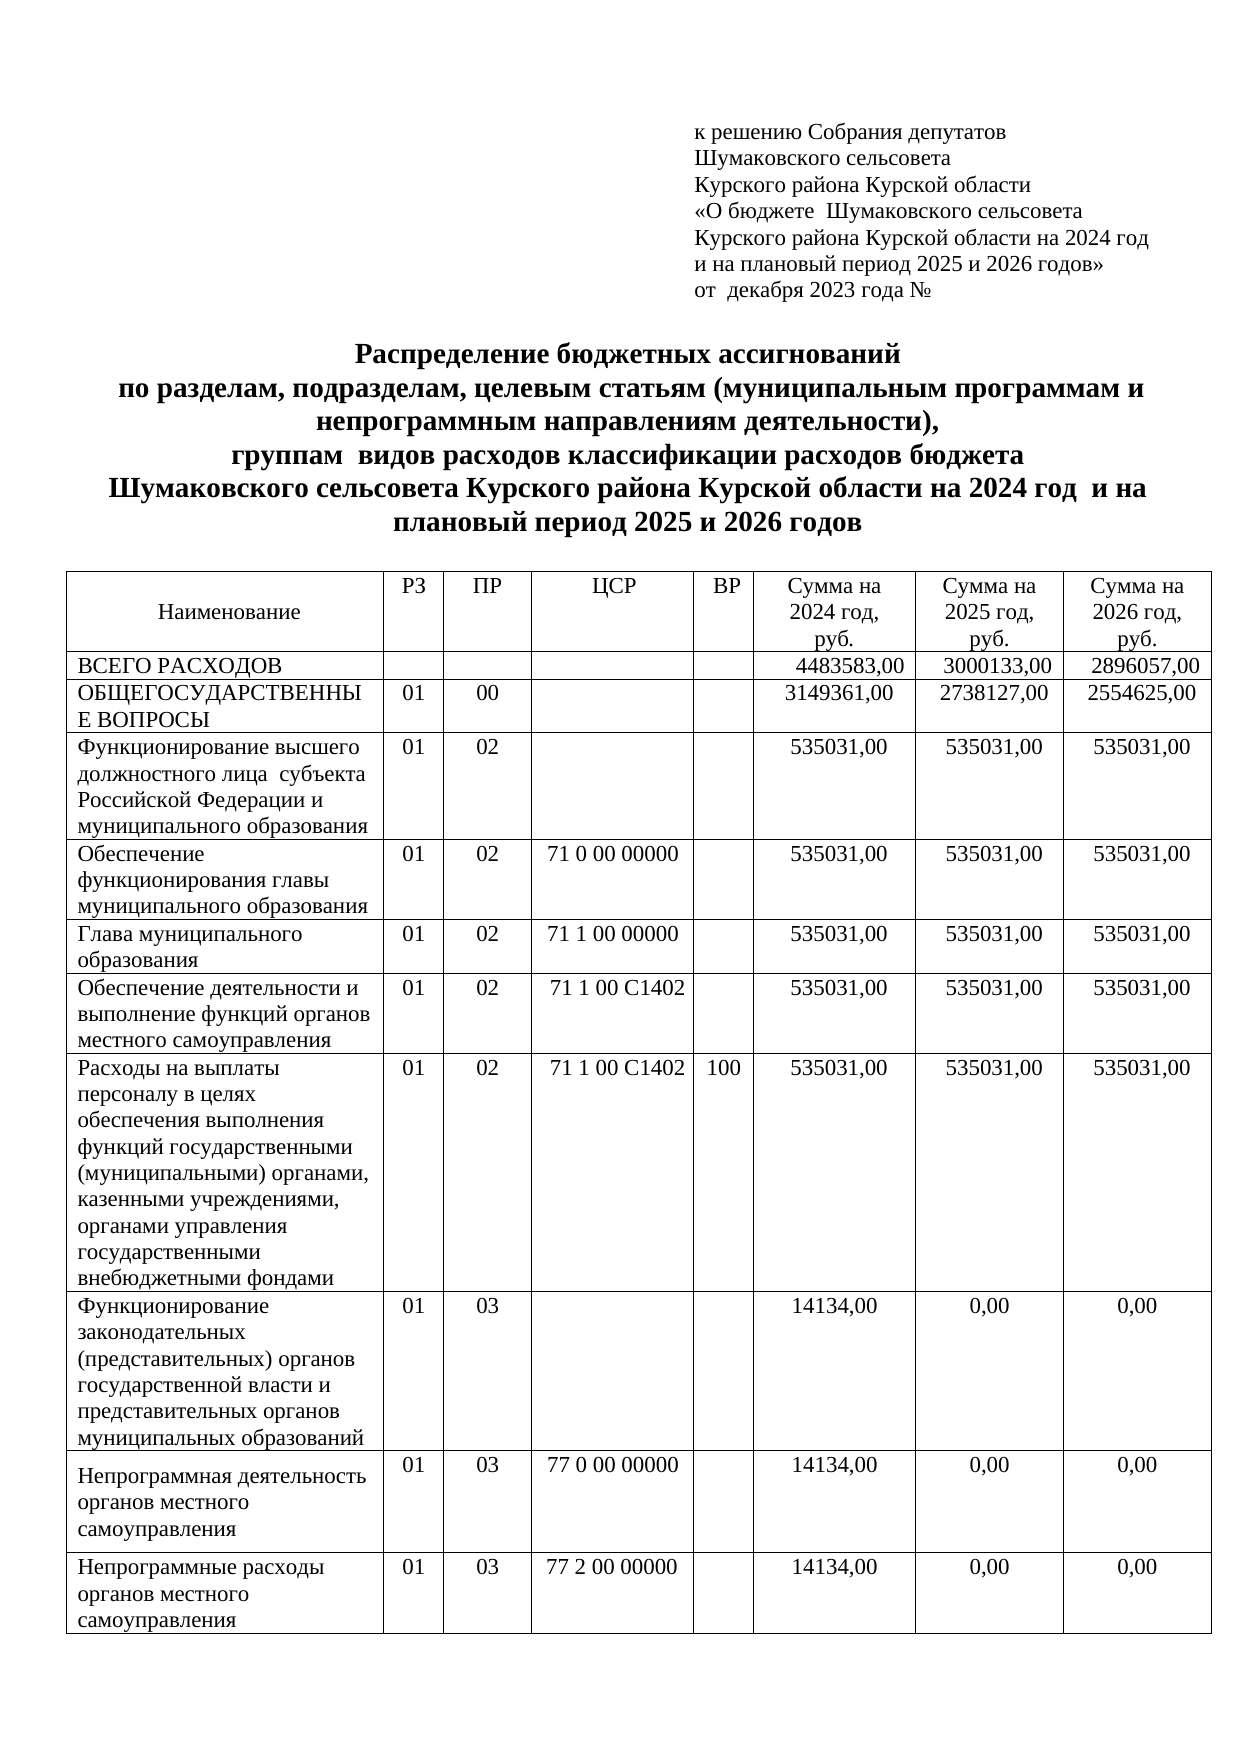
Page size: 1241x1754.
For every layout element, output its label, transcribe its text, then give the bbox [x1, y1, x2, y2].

table_cell 01 [384, 680, 443, 732]
table_cell 2896057,00 [1064, 652, 1211, 678]
text группам видов расходов классификации расходов бюджета [103, 437, 1152, 470]
table_cell [532, 733, 693, 839]
table_cell ОБЩЕГОСУДАРСТВЕННЫЕ ВОПРОСЫ [67, 680, 383, 732]
table_cell 535031,00 [1064, 1054, 1211, 1291]
table_cell 02 [444, 1054, 531, 1291]
table_cell 535031,00 [1064, 974, 1211, 1053]
table_header ВР [694, 572, 753, 651]
text Распределение бюджетных ассигнований [103, 336, 1152, 370]
table_cell 03 [444, 1292, 531, 1450]
table_cell [694, 840, 753, 919]
table_cell 535031,00 [916, 840, 1063, 919]
table_cell 535031,00 [916, 974, 1063, 1053]
table_cell 3000133,00 [916, 652, 1063, 678]
table_cell 71 1 00 С1402 [532, 974, 693, 1053]
table_header ПР [444, 572, 531, 651]
table_cell 00 [444, 680, 531, 732]
table_cell [694, 733, 753, 839]
table_cell 01 [384, 1451, 443, 1552]
table_cell 01 [384, 840, 443, 919]
text Курского района Курской области на 2024 год и на плановый период 2025 и 2026 годов» [694, 223, 1152, 276]
table_cell 02 [444, 920, 531, 972]
text «О бюджете Шумаковского сельсовета [694, 197, 1152, 223]
table_cell Обеспечение функционирования главы муниципального образования [67, 840, 383, 919]
table_cell Глава муниципального образования [67, 920, 383, 972]
table_cell 71 1 00 00000 [532, 920, 693, 972]
table_cell 2738127,00 [916, 680, 1063, 732]
table_cell 14134,00 [754, 1292, 915, 1450]
table_cell ВСЕГО РАСХОДОВ [67, 652, 383, 678]
text Шумаковского сельсовета Курского района Курской области на 2024 год и на плановый период 2025 и 2026 годов [103, 470, 1152, 537]
table_cell [532, 680, 693, 732]
table_cell 01 [384, 733, 443, 839]
table_header Сумма на 2024 год, руб. [754, 572, 915, 651]
table_cell 71 0 00 00000 [532, 840, 693, 919]
table_cell 02 [444, 733, 531, 839]
table_cell 01 [384, 1292, 443, 1450]
table_cell 0,00 [916, 1292, 1063, 1450]
table_cell 01 [384, 920, 443, 972]
table_cell [694, 652, 753, 678]
table_cell 535031,00 [754, 840, 915, 919]
table_cell Функционирование высшего должностного лица субъекта Российской Федерации и муниципального образования [67, 733, 383, 839]
table_cell 535031,00 [1064, 840, 1211, 919]
table_cell 01 [384, 1054, 443, 1291]
table_cell 03 [444, 1451, 531, 1552]
table_cell [694, 680, 753, 732]
table_cell 71 1 00 С1402 [532, 1054, 693, 1291]
table_cell 01 [384, 974, 443, 1053]
table_cell 02 [444, 974, 531, 1053]
table_header РЗ [384, 572, 443, 651]
text Курского района Курской области [694, 171, 1152, 197]
table_cell [694, 1292, 753, 1450]
table_cell 535031,00 [916, 1054, 1063, 1291]
table_cell [532, 1292, 693, 1450]
table_cell 535031,00 [1064, 920, 1211, 972]
table_cell [444, 652, 531, 678]
table_cell [694, 920, 753, 972]
table_cell 14134,00 [754, 1553, 915, 1632]
table_cell 535031,00 [916, 920, 1063, 972]
table_cell [532, 652, 693, 678]
table_cell 0,00 [1064, 1451, 1211, 1552]
table_cell 535031,00 [754, 974, 915, 1053]
table_cell 0,00 [916, 1553, 1063, 1632]
table_cell 77 2 00 00000 [532, 1553, 693, 1632]
table_cell 535031,00 [754, 1054, 915, 1291]
table_cell Непрограммная деятельность органов местного самоуправления [67, 1451, 383, 1552]
table_cell Обеспечение деятельности и выполнение функций органов местного самоуправления [67, 974, 383, 1053]
table_cell 535031,00 [916, 733, 1063, 839]
table_cell [694, 974, 753, 1053]
table_cell 77 0 00 00000 [532, 1451, 693, 1552]
table_cell 535031,00 [754, 733, 915, 839]
table_cell 03 [444, 1553, 531, 1632]
table_header ЦСР [532, 572, 693, 651]
table_cell 0,00 [1064, 1292, 1211, 1450]
table_cell 0,00 [1064, 1553, 1211, 1632]
table_cell [694, 1451, 753, 1552]
table_header Сумма на 2025 год, руб. [916, 572, 1063, 651]
table_cell [694, 1553, 753, 1632]
table_cell 2554625,00 [1064, 680, 1211, 732]
table_cell 535031,00 [754, 920, 915, 972]
text по разделам, подразделам, целевым статьям (муниципальным программам и непрограммным направлениям деятельности), [103, 370, 1152, 437]
table_cell 01 [384, 1553, 443, 1632]
table_cell 02 [444, 840, 531, 919]
table_cell [384, 652, 443, 678]
table_cell 0,00 [916, 1451, 1063, 1552]
table_cell 535031,00 [1064, 733, 1211, 839]
table_header Наименование [67, 572, 383, 651]
table_cell Непрограммные расходы органов местного самоуправления [67, 1553, 383, 1632]
table_cell Расходы на выплаты персоналу в целях обеспечения выполнения функций государственными (муниципальными) органами, казенными учреждениями, органами управления государственными внебюджетными фондами [67, 1054, 383, 1291]
table_cell 100 [694, 1054, 753, 1291]
table_cell 14134,00 [754, 1451, 915, 1552]
table_cell Функционирование законодательных (представительных) органов государственной власти и представительных органов муниципальных образований [67, 1292, 383, 1450]
text от декабря 2023 года № [694, 276, 1204, 303]
table_cell 4483583,00 [754, 652, 915, 678]
table_header Сумма на 2026 год, руб. [1064, 572, 1211, 651]
table_cell 3149361,00 [754, 680, 915, 732]
text к решению Собрания депутатов Шумаковского сельсовета [694, 118, 1152, 171]
